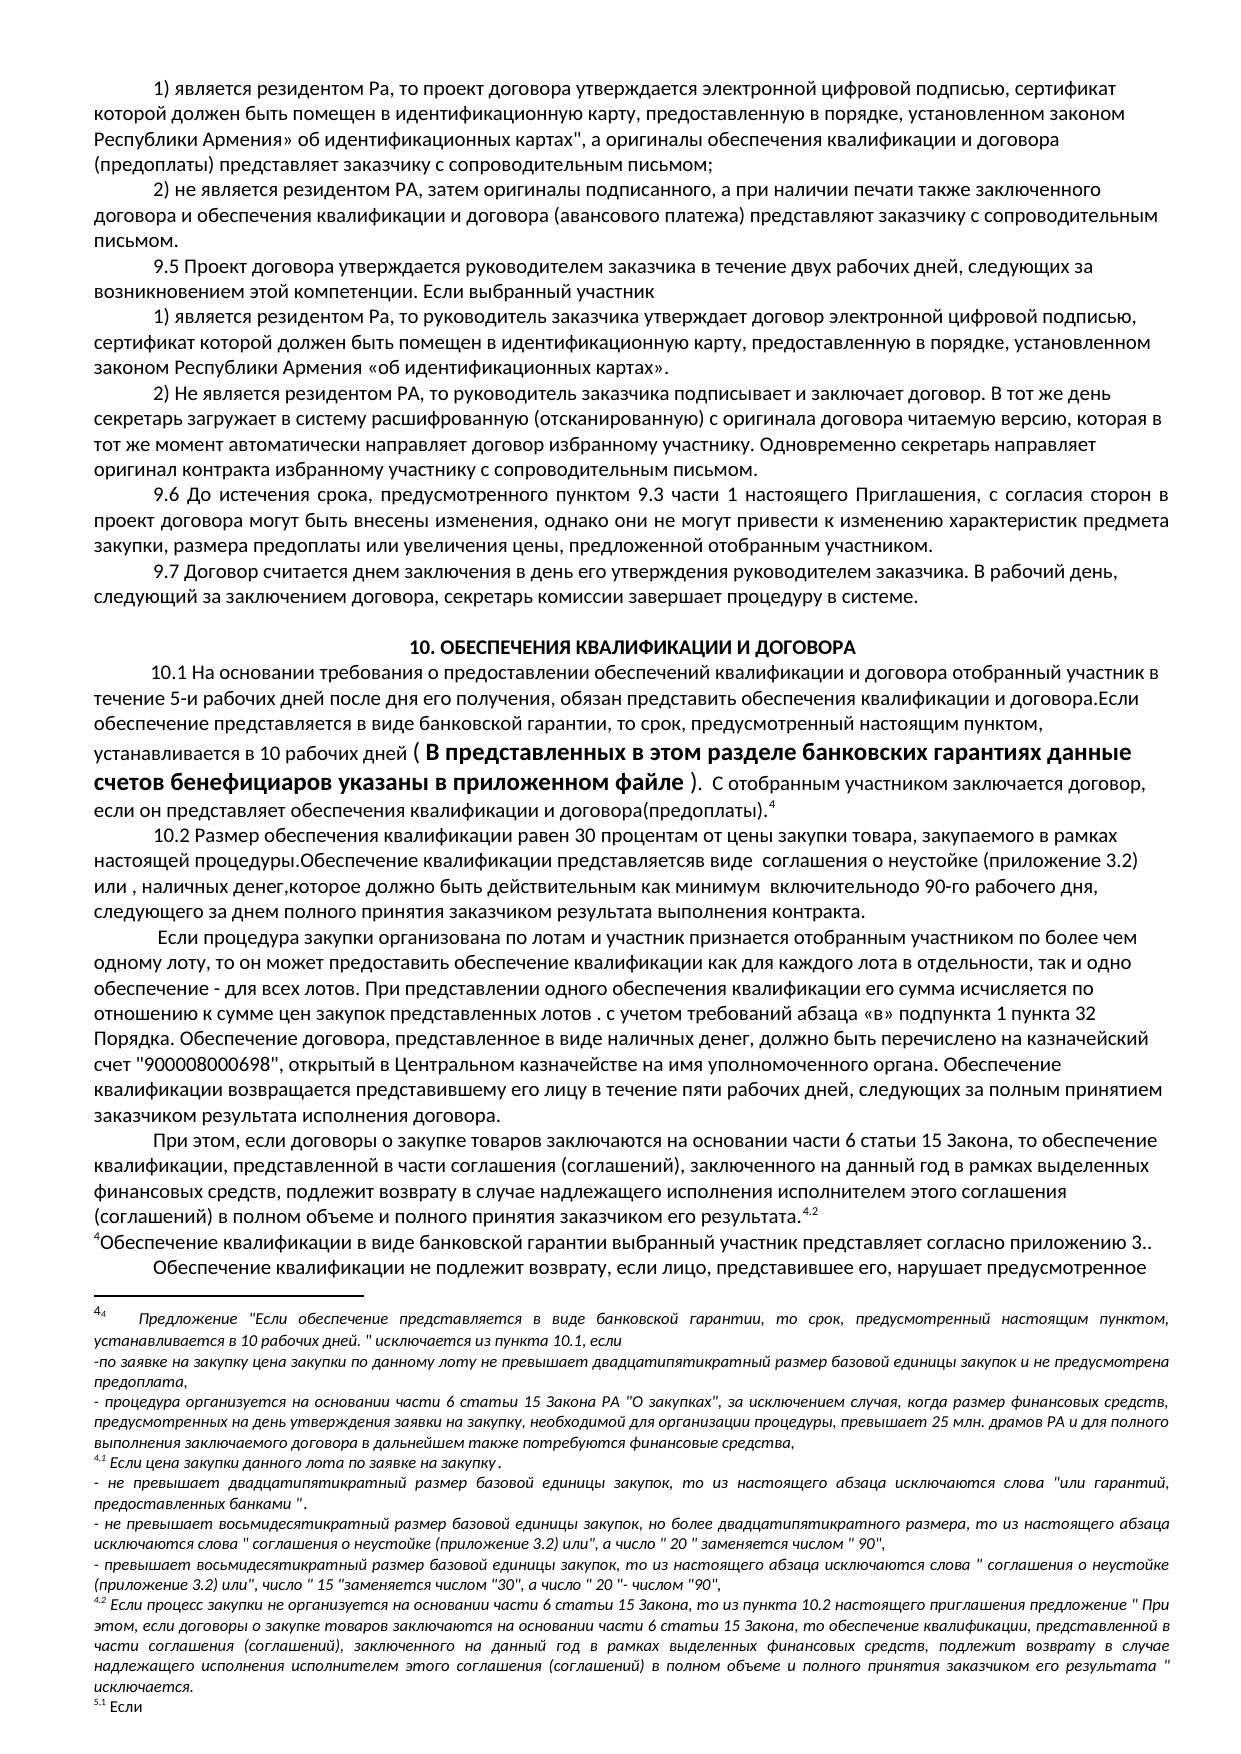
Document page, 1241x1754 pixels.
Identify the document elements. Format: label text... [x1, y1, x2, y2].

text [94, 1254, 1171, 1280]
text 10.2 Размер обеспечения квалификации равен 30 процентам от цены закупки товара, закупаемого в рамках настоящей процедуры.Обеспечение квалификации представляетсяв виде соглашения о неустойке (приложение 3.2) или , наличных денег,которое должно быть действительным как минимум включительнодо 90-го рабочего дня, следующего за днем полного принятия заказчиком результата выполнения контракта. [94, 822, 1171, 924]
text 9.5 Проект договора утверждается руководителем заказчика в течение двух рабочих дней, следующих за возникновением этой компетенции. Если выбранный участник [94, 253, 1171, 304]
text 10.1 На основании требования о предоставлении обеспечений квалификации и договора отобранный участник в течение 5-и рабочих дней после дня его получения, обязан представить обеспечения квалификации и договора.Если обеспечение представляется в виде банковской гарантии, то срок, предусмотренный настоящим пунктом, устанавливается в 10 рабочих дней ( В представленных в этом разделе банковских гарантиях данные счетов бенефициаров указаны в приложенном файле ). С отобранным участником заключается договор, если он представляет обеспечения квалификации и договора(предоплаты).4 [94, 659, 1171, 822]
text 2) Не является резидентом РА, то руководитель заказчика подписывает и заключает договор. В тот же день секретарь загружает в систему расшифрованную (отсканированную) с оригинала договора читаемую версию, которая в тот же момент автоматически направляет договор избранному участнику. Одновременно секретарь направляет оригинал контракта избранному участнику с сопроводительным письмом. [94, 380, 1171, 482]
text 9.7 Договор считается днем заключения в день его утверждения руководителем заказчика. В рабочий день, следующий за заключением договора, секретарь комиссии завершает процедуру в системе. [94, 558, 1171, 609]
text 2) не является резидентом РА, затем оригиналы подписанного, а при наличии печати также заключенного договора и обеспечения квалификации и договора (авансового платежа) представляют заказчику с сопроводительным письмом. [94, 177, 1171, 253]
text 1) является резидентом Ра, то руководитель заказчика утверждает договор электронной цифровой подписью, сертификат которой должен быть помещен в идентификационную карту, предоставленную в порядке, установленном законом Республики Армения «об идентификационных картах». [94, 304, 1171, 380]
text Если процедура закупки организована по лотам и участник признается отобранным участником по более чем одному лоту, то он может предоставить обеспечение квалификации как для каждого лота в отдельности, так и одно обеспечение - для всех лотов. При представлении одного обеспечения квалификации его сумма исчисляется по отношению к сумме цен закупок представленных лотов . с учетом требований абзаца «в» подпункта 1 пункта 32 Порядка. Обеспечение договора, представленное в виде наличных денег, должно быть перечислено на казначейский счет "900008000698", открытый в Центральном казначействе на имя уполномоченного органа. Обеспечение квалификации возвращается представившему его лицу в течение пяти рабочих дней, следующих за полным принятием заказчиком результата исполнения договора. [94, 924, 1171, 1127]
text При этом, если договоры о закупке товаров заключаются на основании части 6 статьи 15 Закона, то обеспечение квалификации, представленной в части соглашения (соглашений), заключенного на данный год в рамках выделенных финансовых средств, подлежит возврату в случае надлежащего исполнения исполнителем этого соглашения (соглашений) в полном объеме и полного принятия заказчиком его результата.4.2 [94, 1127, 1171, 1229]
text 10. ОБЕСПЕЧЕНИЯ КВАЛИФИКАЦИИ И ДОГОВОРА [94, 634, 1171, 659]
text 1) является резидентом Ра, то проект договора утверждается электронной цифровой подписью, сертификат которой должен быть помещен в идентификационную карту, предоставленную в порядке, установленном законом Республики Армения» об идентификационных картах", а оригиналы обеспечения квалификации и договора (предоплаты) представляет заказчику с сопроводительным письмом; [94, 75, 1171, 177]
text 9.6 До истечения срока, предусмотренного пунктом 9.3 части 1 настоящего Приглашения, с согласия сторон в проект договора могут быть внесены изменения, однако они не могут привести к изменению характеристик предмета закупки, размера предоплаты или увеличения цены, предложенной отобранным участником. [94, 482, 1171, 558]
text Обеспечение квалификации в виде банковской гарантии выбранный участник представляет согласно приложению 3.. [94, 1229, 1171, 1254]
